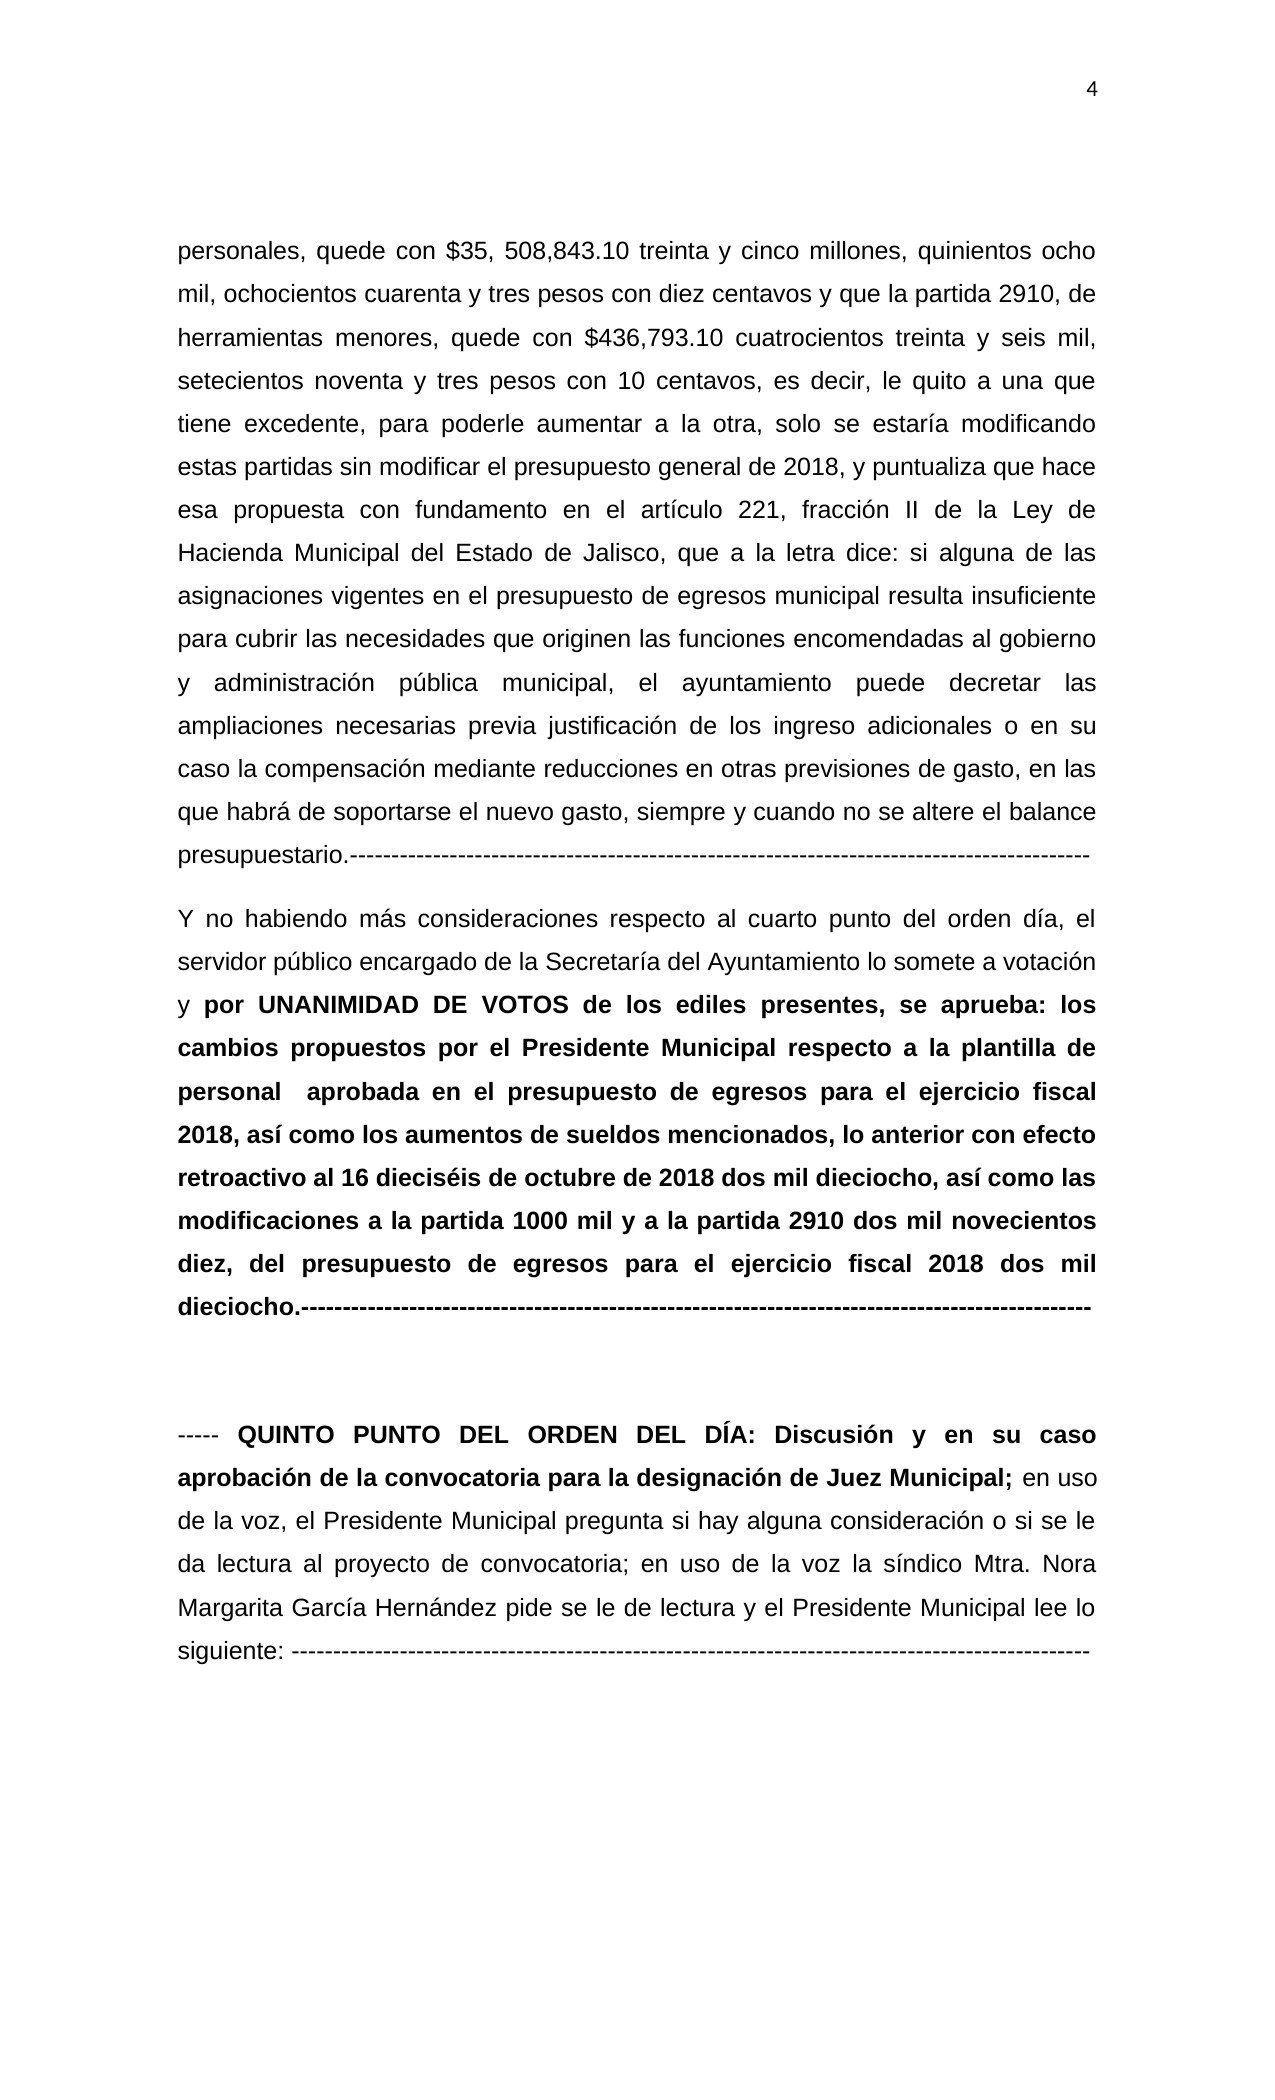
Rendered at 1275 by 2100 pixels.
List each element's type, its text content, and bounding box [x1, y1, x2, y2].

text ----- QUINTO PUNTO DEL ORDEN DEL DÍA: Discusión y en su caso aprobación de la convocatoria para la designación de Juez Municipal; en uso de la voz, el Presidente Municipal pregunta si hay alguna consideración o si se le da lectura al proyecto de convocatoria; en uso de la voz la síndico Mtra. Nora Margarita García Hernández pide se le de lectura y el Presidente Municipal lee lo siguiente: ------------------------------------------------------------------------------------------------ [177, 1420, 1098, 1664]
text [177, 236, 1098, 869]
text Y no habiendo más consideraciones respecto al cuarto punto del orden día, el servidor público encargado de la Secretaría del Ayuntamiento lo somete a votación y por UNANIMIDAD DE VOTOS de los ediles presentes, se aprueba: los cambios propuestos por el Presidente Municipal respecto a la plantilla de personal aprobada en el presupuesto de egresos para el ejercicio fiscal 2018, así como los aumentos de sueldos mencionados, lo anterior con efecto retroactivo al 16 dieciséis de octubre de 2018 dos mil dieciocho, así como las modificaciones a la partida 1000 mil y a la partida 2910 dos mil novecientos diez, del presupuesto de egresos para el ejercicio fiscal 2018 dos mil dieciocho.----------------------------------------------------------------------------------------------- [177, 904, 1098, 1321]
